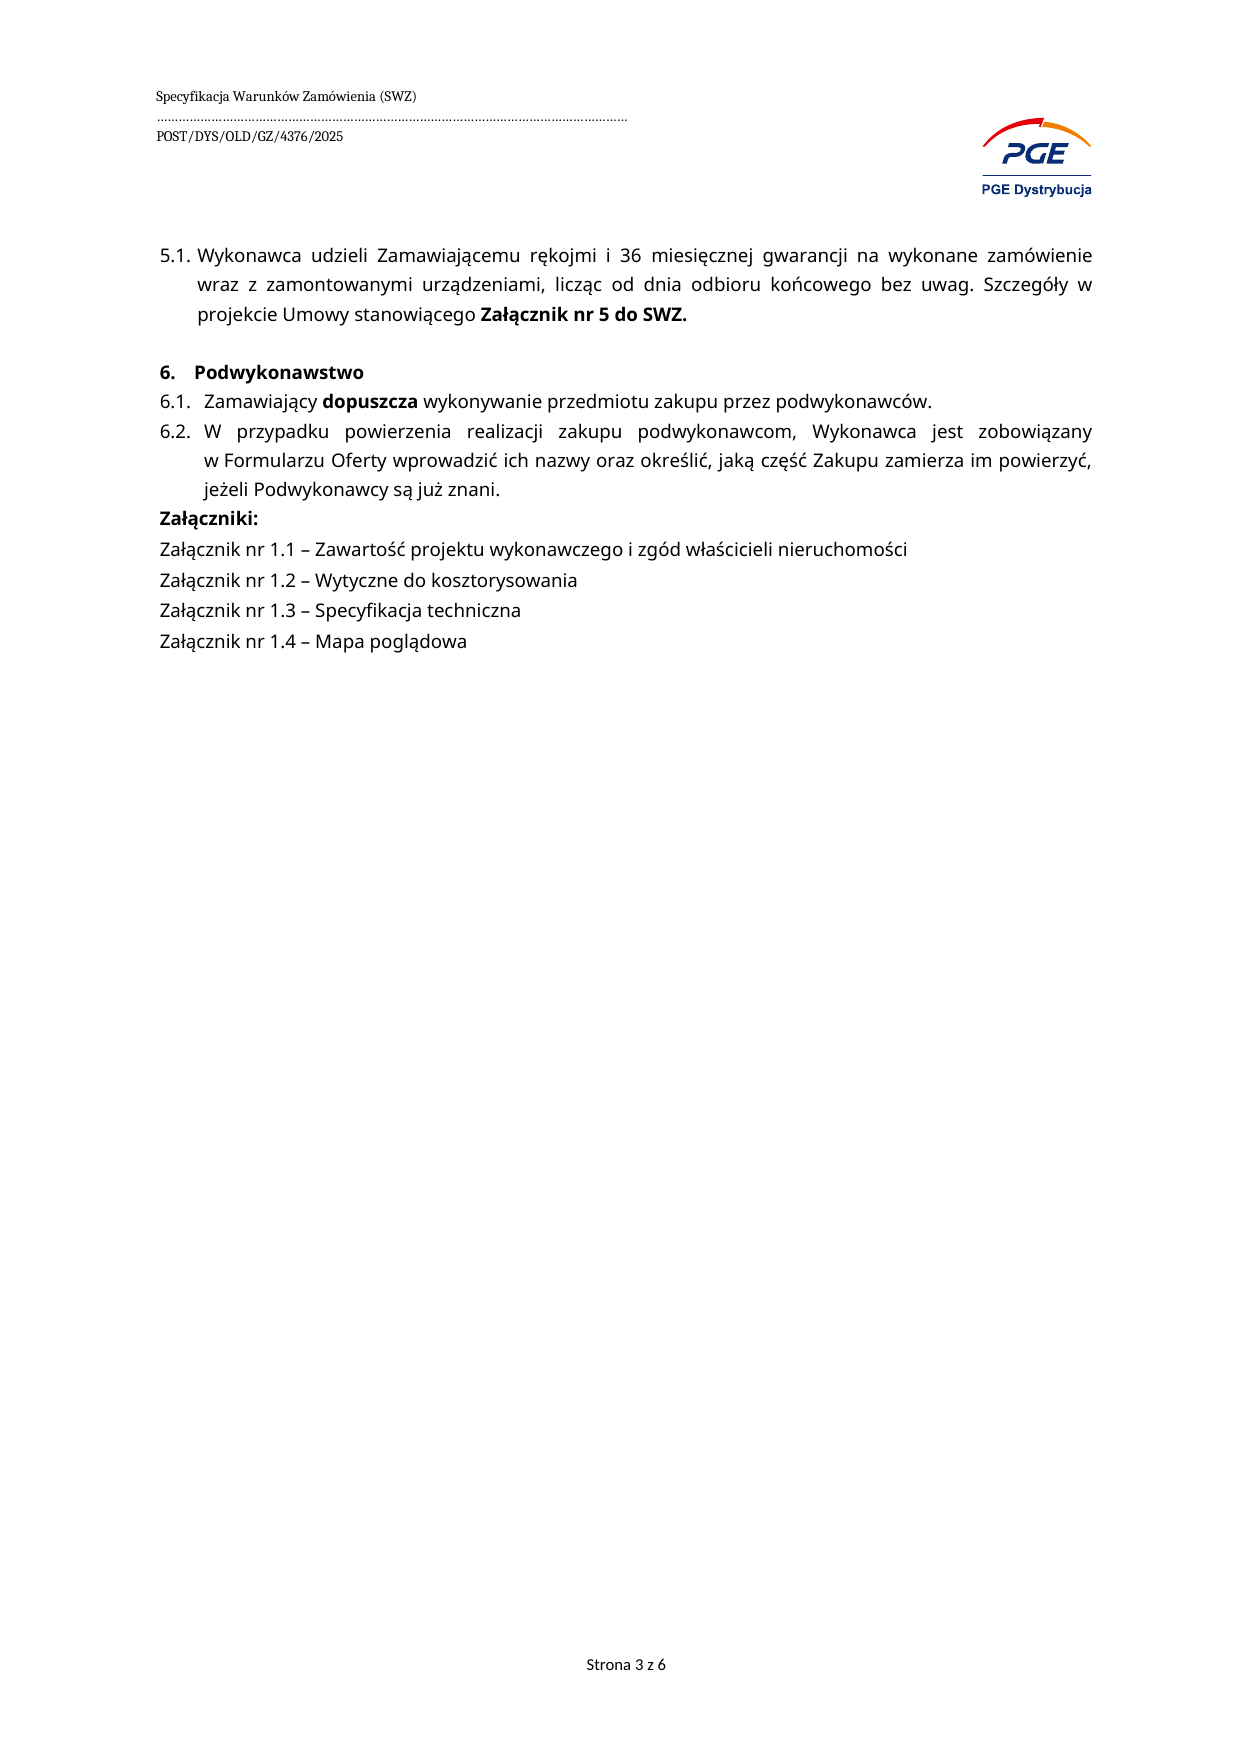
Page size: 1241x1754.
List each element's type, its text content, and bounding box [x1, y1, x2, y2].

list W przypadku powierzenia realizacji zakupu podwykonawcom, Wykonawca jest zobowiązany w Formularzu Oferty wprowadzić ich nazwy oraz określić, jaką część Zakupu zamierza im powierzyć, jeżeli Podwykonawcy są już znani. [159, 418, 1093, 502]
text Załącznik nr 1.2 – Wytyczne do kosztorysowania [159, 567, 1093, 592]
text Załącznik nr 1.1 – Zawartość projektu wykonawczego i zgód właścicieli nieruchomości [159, 536, 1093, 562]
text Załącznik nr 1.4 – Mapa poglądowa [159, 628, 1093, 654]
text Załącznik nr 1.3 – Specyfikacja techniczna [159, 598, 1093, 623]
text Załączniki: [159, 506, 1093, 531]
list Podwykonawstwo [159, 359, 1093, 385]
list Wykonawca udzieli Zamawiającemu rękojmi i 36 miesięcznej gwarancji na wykonane zamówienie wraz z zamontowanymi urządzeniami, licząc od dnia odbioru końcowego bez uwag. Szczegóły w projekcie Umowy stanowiącego Załącznik nr 5 do SWZ. [159, 242, 1093, 326]
list Zamawiający dopuszcza wykonywanie przedmiotu zakupu przez podwykonawców. [159, 389, 1093, 414]
